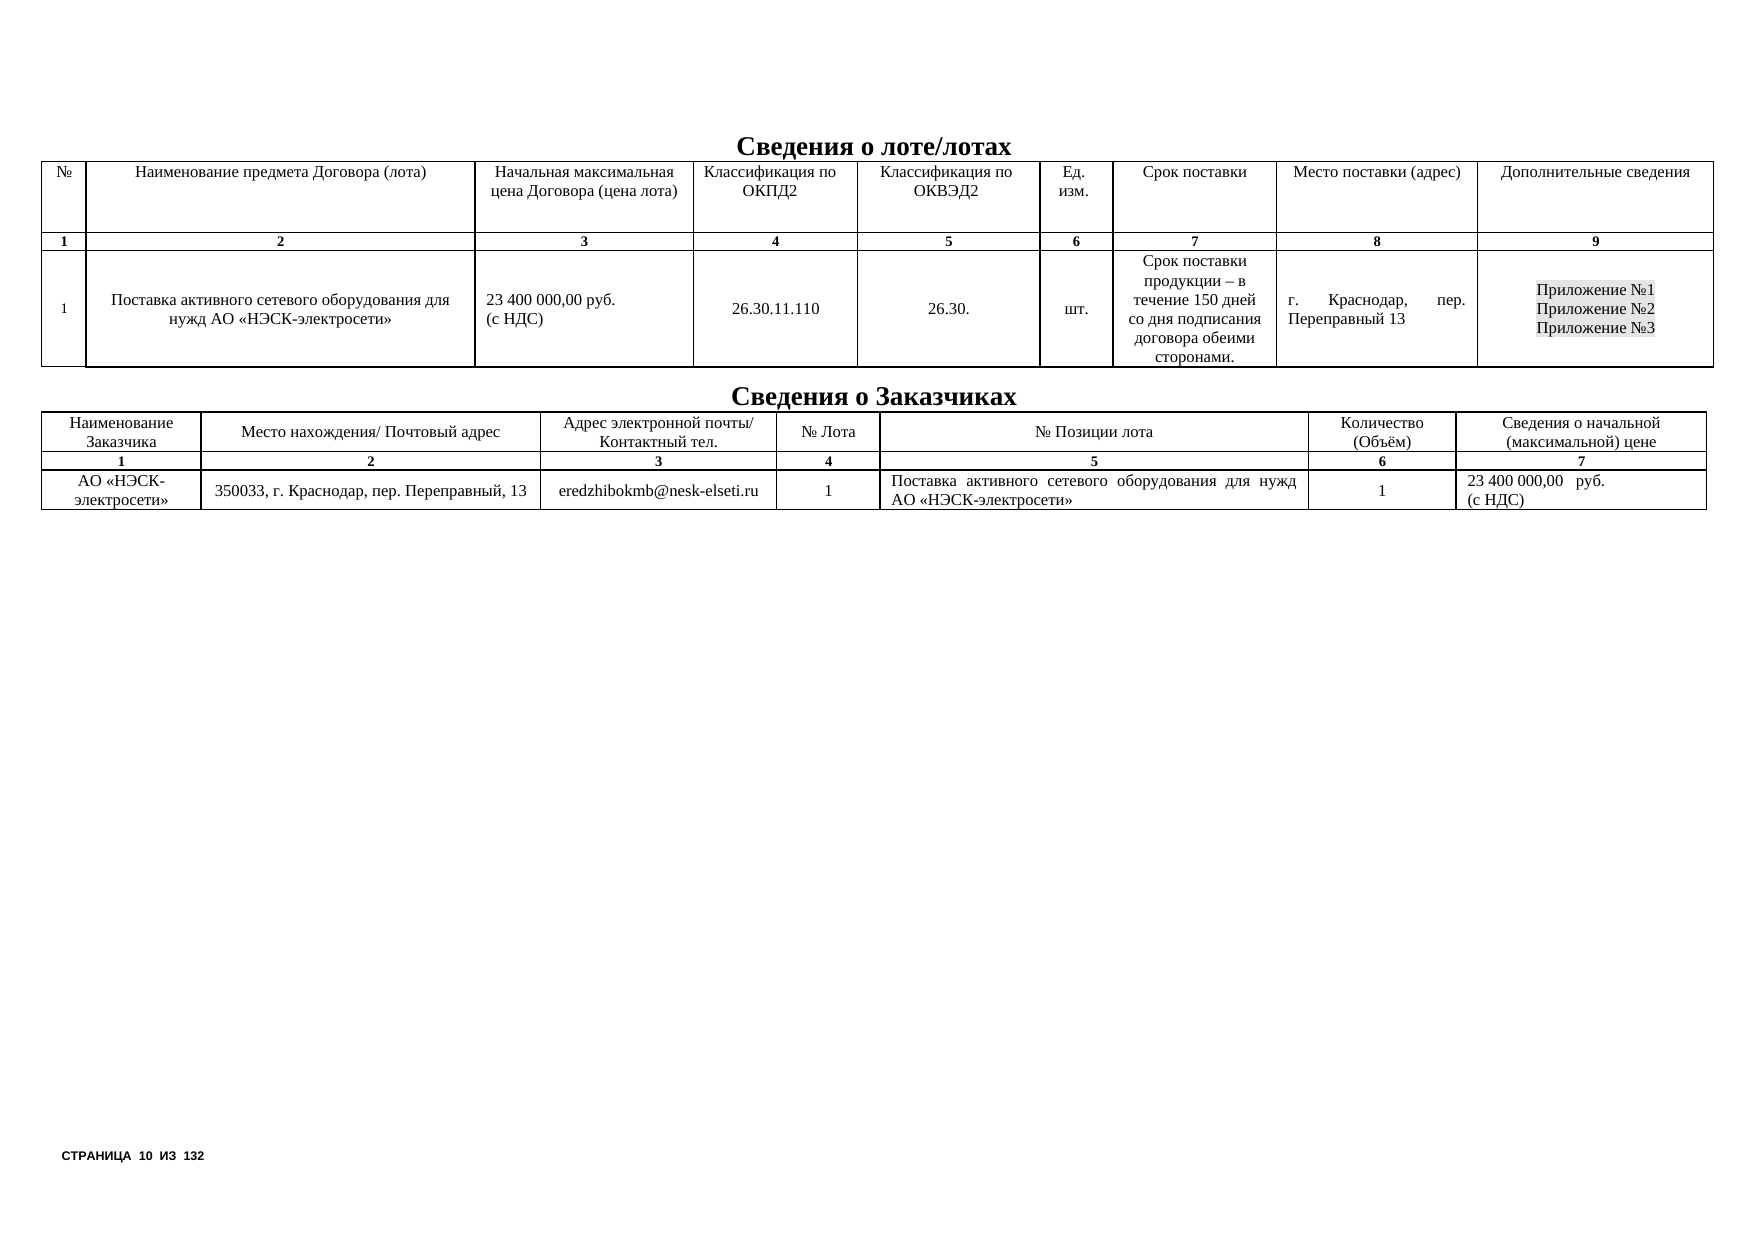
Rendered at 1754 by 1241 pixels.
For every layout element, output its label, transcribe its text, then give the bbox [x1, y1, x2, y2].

table_cell Поставка активного сетевого оборудования для нужд АО «НЭСК-электросети» [87, 251, 474, 366]
table_header Наименование предмета Договора (лота) [87, 162, 474, 231]
table_cell 1 [42, 233, 85, 250]
table_cell г. Краснодар, пер. Переправный 13 [1277, 251, 1477, 366]
table_cell 26.30. [858, 251, 1039, 366]
table_header Классификация по ОКВЭД2 [858, 162, 1039, 231]
table_cell 6 [1041, 233, 1112, 250]
table_cell 6 [1309, 452, 1455, 469]
table_header Начальная максимальная цена Договора (цена лота) [476, 162, 693, 231]
table_cell 26.30.11.110 [694, 251, 857, 366]
table_cell 4 [694, 233, 857, 250]
table_header Количество (Объём) [1309, 413, 1455, 451]
table_cell 8 [1277, 233, 1477, 250]
table_cell 1 [42, 452, 200, 469]
table_header № Лота [777, 413, 879, 451]
table_cell 7 [1114, 233, 1276, 250]
text Сведения о Заказчиках [53, 380, 1695, 411]
table_cell 1 [777, 471, 879, 509]
table_cell 3 [476, 233, 693, 250]
table_header Наименование Заказчика [42, 413, 200, 451]
table_cell 2 [202, 452, 540, 469]
table_cell 2 [87, 233, 474, 250]
text Сведения о лоте/лотах [53, 130, 1695, 161]
table_cell 5 [881, 452, 1308, 469]
table_cell 23 400 000,00 руб. (c НДС) [476, 251, 693, 366]
table_header Срок поставки [1114, 162, 1276, 231]
table_header Классификация по ОКПД2 [694, 162, 857, 231]
table_cell 7 [1457, 452, 1706, 469]
table_cell Поставка активного сетевого оборудования для нужд АО «НЭСК-электросети» [881, 471, 1308, 509]
table_cell 1 [42, 251, 85, 366]
table_header № [42, 162, 85, 231]
table_header Ед. изм. [1041, 162, 1112, 231]
table_cell 3 [541, 452, 776, 469]
table_header № Позиции лота [881, 413, 1308, 451]
table_cell 350033, г. Краснодар, пер. Переправный, 13 [202, 471, 540, 509]
table_cell Приложение №1 Приложение №2 Приложение №3 [1478, 251, 1713, 366]
table_cell Срок поставки продукции – в течение 150 дней со дня подписания договора обеими сторонами. [1114, 251, 1276, 366]
table_cell 9 [1478, 233, 1713, 250]
table_cell 1 [1309, 471, 1455, 509]
table_cell шт. [1041, 251, 1112, 366]
table_cell eredzhibokmb@nesk-elseti.ru [541, 471, 776, 509]
table_header Место нахождения/ Почтовый адрес [202, 413, 540, 451]
table_cell 23 400 000,00 руб. (c НДС) [1457, 471, 1706, 509]
table_cell 4 [777, 452, 879, 469]
table_cell 5 [858, 233, 1039, 250]
table_header Дополнительные сведения [1478, 162, 1713, 231]
table_cell АО «НЭСК-электросети» [42, 471, 200, 509]
table_header Сведения о начальной (максимальной) цене [1457, 413, 1706, 451]
table_header Место поставки (адрес) [1277, 162, 1477, 231]
table_header Адрес электронной почты/ Контактный тел. [541, 413, 776, 451]
